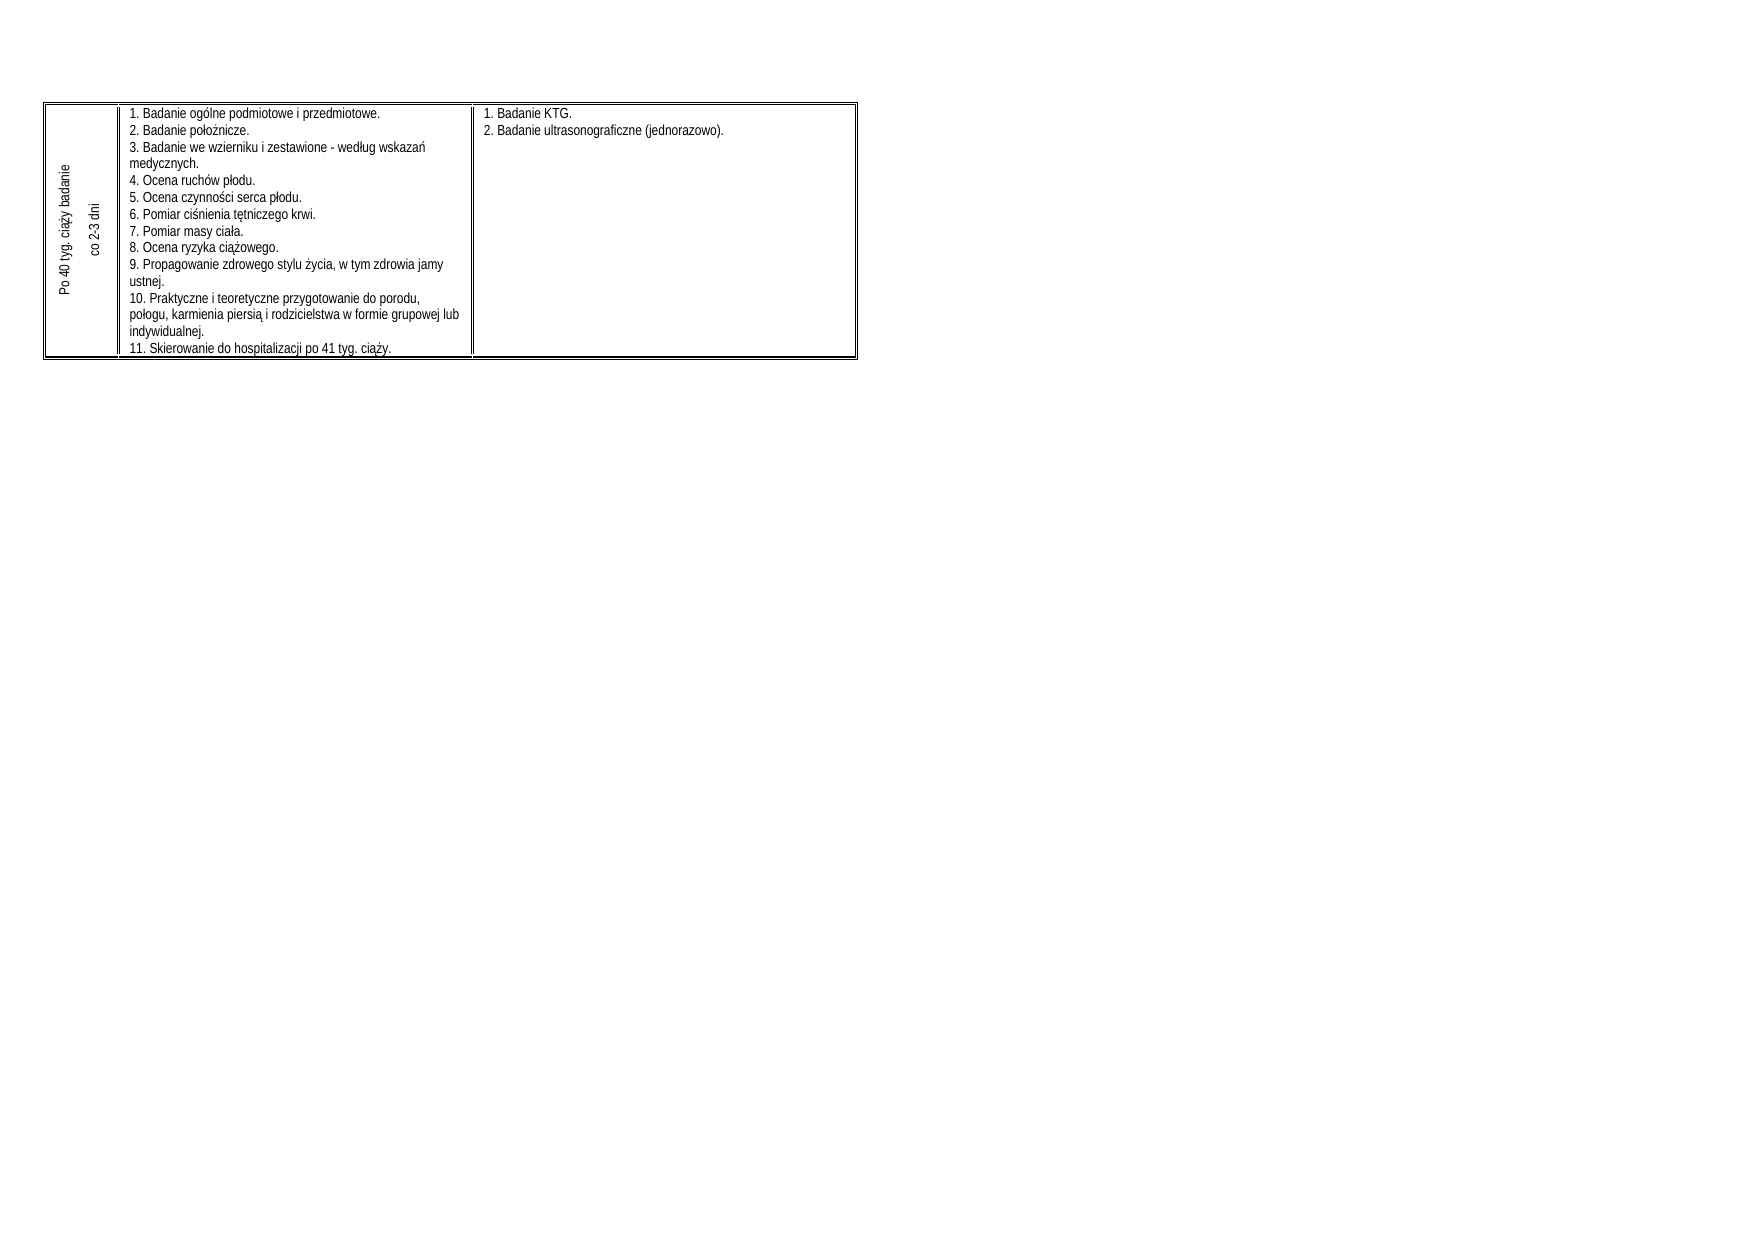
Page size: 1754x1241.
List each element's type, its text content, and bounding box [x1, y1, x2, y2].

table_cell 1. Badanie ogólne podmiotowe i przedmiotowe. 2. Badanie położnicze. 3. Badanie we wzierniku i zestawione - według wskazań medycznych. 4. Ocena ruchów płodu. 5. Ocena czynności serca płodu. 6. Pomiar ciśnienia tętniczego krwi. 7. Pomiar masy ciała. 8. Ocena ryzyka ciążowego. 9. Propagowanie zdrowego stylu życia, w tym zdrowia jamy ustnej. 10. Praktyczne i teoretyczne przygotowanie do porodu, połogu, karmienia piersią i rodzicielstwa w formie grupowej lub indywidualnej. 11. Skierowanie do hospitalizacji po 41 tyg. ciąży. [118, 105, 472, 356]
table_cell Po 40 tyg. ciąży badanie co 2-3 dni [46, 105, 118, 356]
table_cell 1. Badanie KTG. 2. Badanie ultrasonograficzne (jednorazowo). [473, 105, 855, 356]
